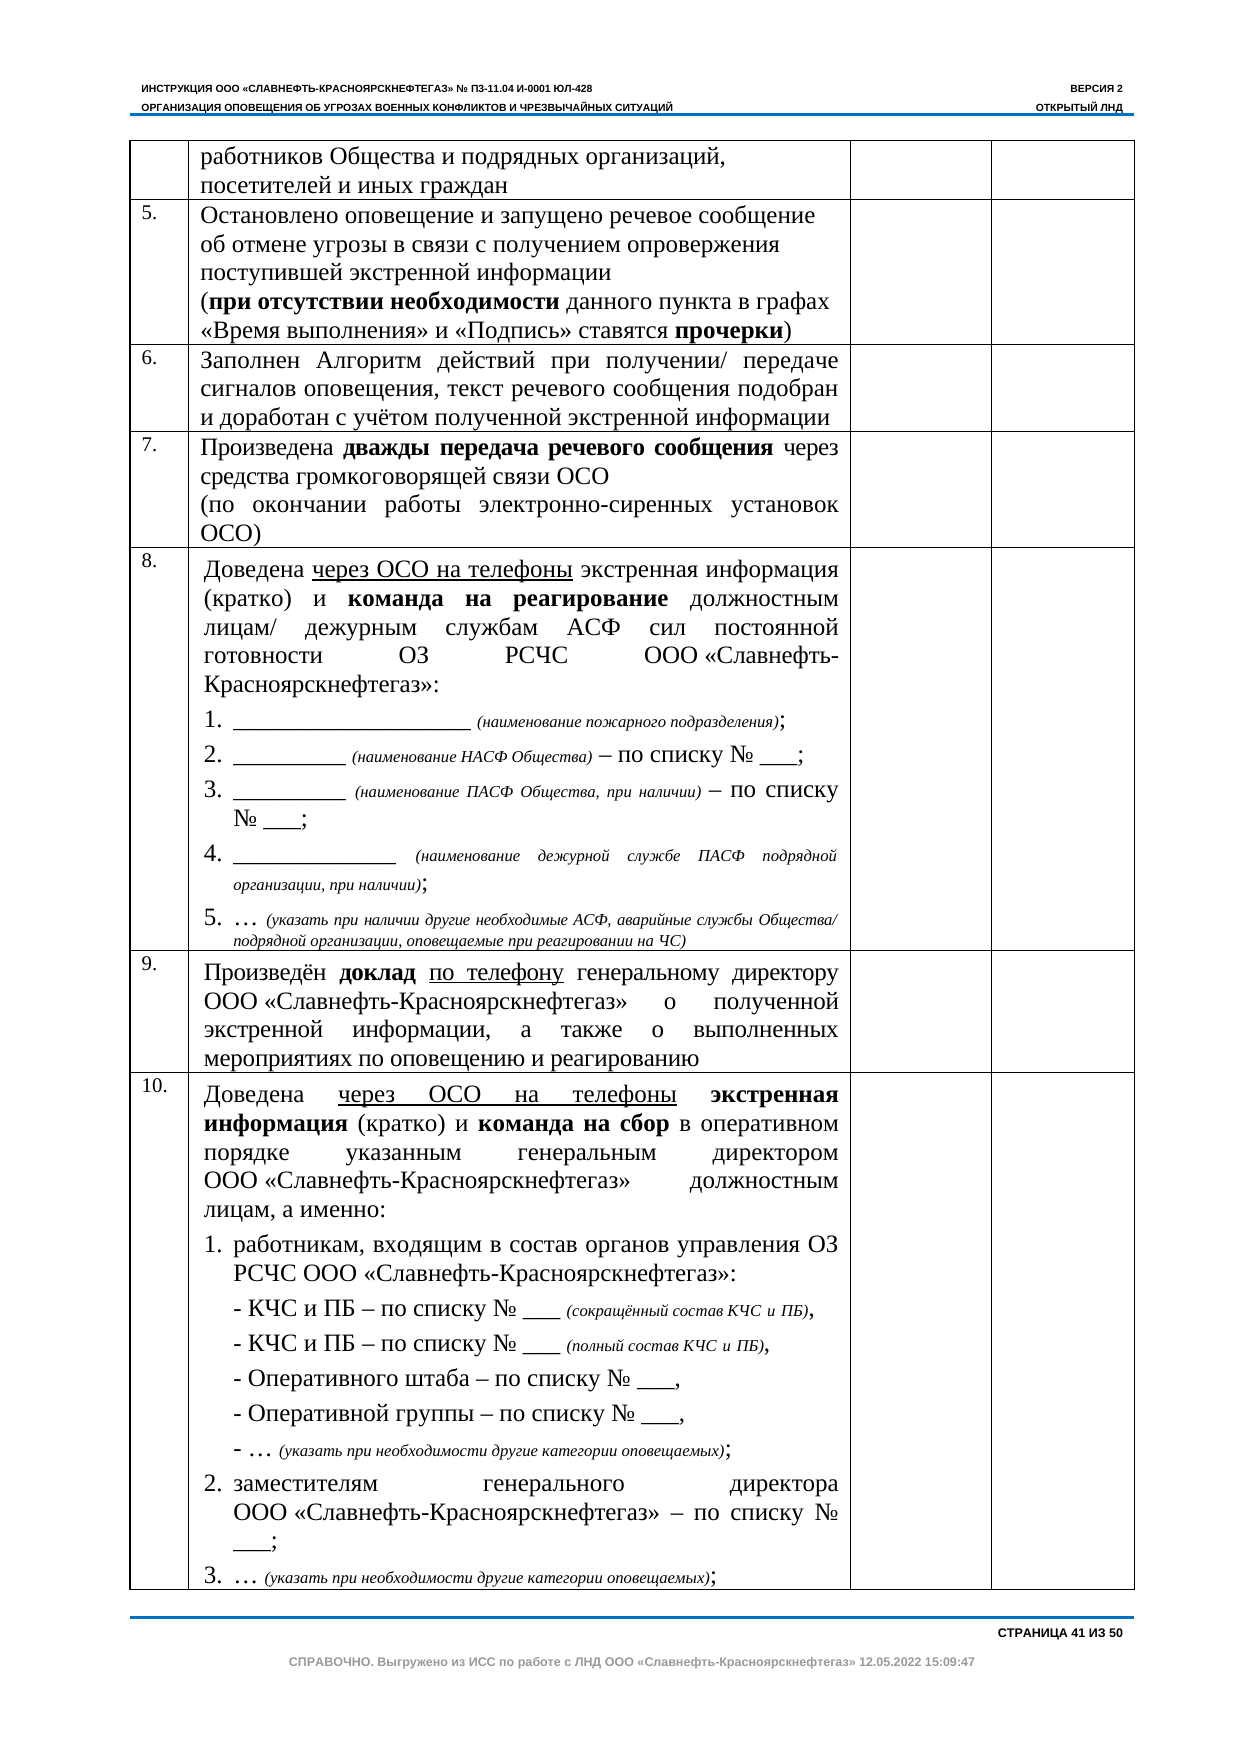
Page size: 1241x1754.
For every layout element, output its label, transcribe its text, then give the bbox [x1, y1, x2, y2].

table_cell [131, 548, 188, 950]
table_cell [992, 141, 1134, 199]
table_cell [851, 951, 991, 1072]
table_cell [851, 345, 991, 431]
table_cell [851, 432, 991, 547]
table_cell Доведена через ОСО на телефоны экстренная информация (кратко) и команда на реагирование должностным лицам/ дежурным службам АСФ сил постоянной готовности ОЗ РСЧС ООО «Славнефть-Красноярскнефтегаз»: ___________________ (наименование пожарного подразделения); _________ (наименование НАСФ Общества) – по списку № ___; _________ (наименование ПАСФ Общества, при наличии) – по списку № ___; _____________ (наименование дежурной службе ПАСФ подрядной организации, при наличии); … (указать при наличии другие необходимые АСФ, аварийные службы Общества/ подрядной организации, оповещаемые при реагировании на ЧС) [189, 548, 850, 950]
table_cell [131, 345, 188, 431]
table_cell [131, 141, 188, 199]
table_cell Доведена через ОСО на телефоны экстренная информация (кратко) и команда на сбор в оперативном порядке указанным генеральным директором ООО «Славнефть-Красноярскнефтегаз» должностным лицам, а именно: работникам, входящим в состав органов управления ОЗ РСЧС ООО «Славнефть-Красноярскнефтегаз»: - КЧС и ПБ – по списку № ___ (сокращённый состав КЧС и ПБ), - КЧС и ПБ – по списку № ___ (полный состав КЧС и ПБ), - Оперативного штаба – по списку № ___, - Оперативной группы – по списку № ___, - … (указать при необходимости другие категории оповещаемых); заместителям генерального директора ООО «Славнефть-Красноярскнефтегаз» – по списку № ___; … (указать при необходимости другие категории оповещаемых); [189, 1073, 850, 1589]
table_cell [992, 548, 1134, 950]
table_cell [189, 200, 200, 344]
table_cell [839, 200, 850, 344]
table_cell [992, 951, 1134, 1072]
table_cell Произведена дважды передача речевого сообщения через средства громкоговорящей связи ОСО (по окончании работы электронно-сиренных установок ОСО) [189, 432, 850, 547]
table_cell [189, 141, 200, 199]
table_cell [992, 1073, 1134, 1589]
table_cell [992, 200, 1134, 344]
table_cell [851, 200, 991, 344]
table_cell [851, 1073, 991, 1589]
table_cell Заполнен Алгоритм действий при получении/ передаче сигналов оповещения, текст речевого сообщения подобран и доработан с учётом полученной экстренной информации [189, 345, 850, 431]
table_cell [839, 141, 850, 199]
table_cell [992, 432, 1134, 547]
table_cell [131, 951, 188, 1072]
table_cell [851, 548, 991, 950]
table_cell [851, 141, 991, 199]
table_cell Произведён доклад по телефону генеральному директору ООО «Славнефть-Красноярскнефтегаз» о полученной экстренной информации, а также о выполненных мероприятиях по оповещению и реагированию [189, 951, 850, 1072]
table_cell [992, 345, 1134, 431]
table_cell [131, 200, 188, 344]
table_cell [131, 1073, 188, 1589]
table_cell [131, 432, 188, 547]
